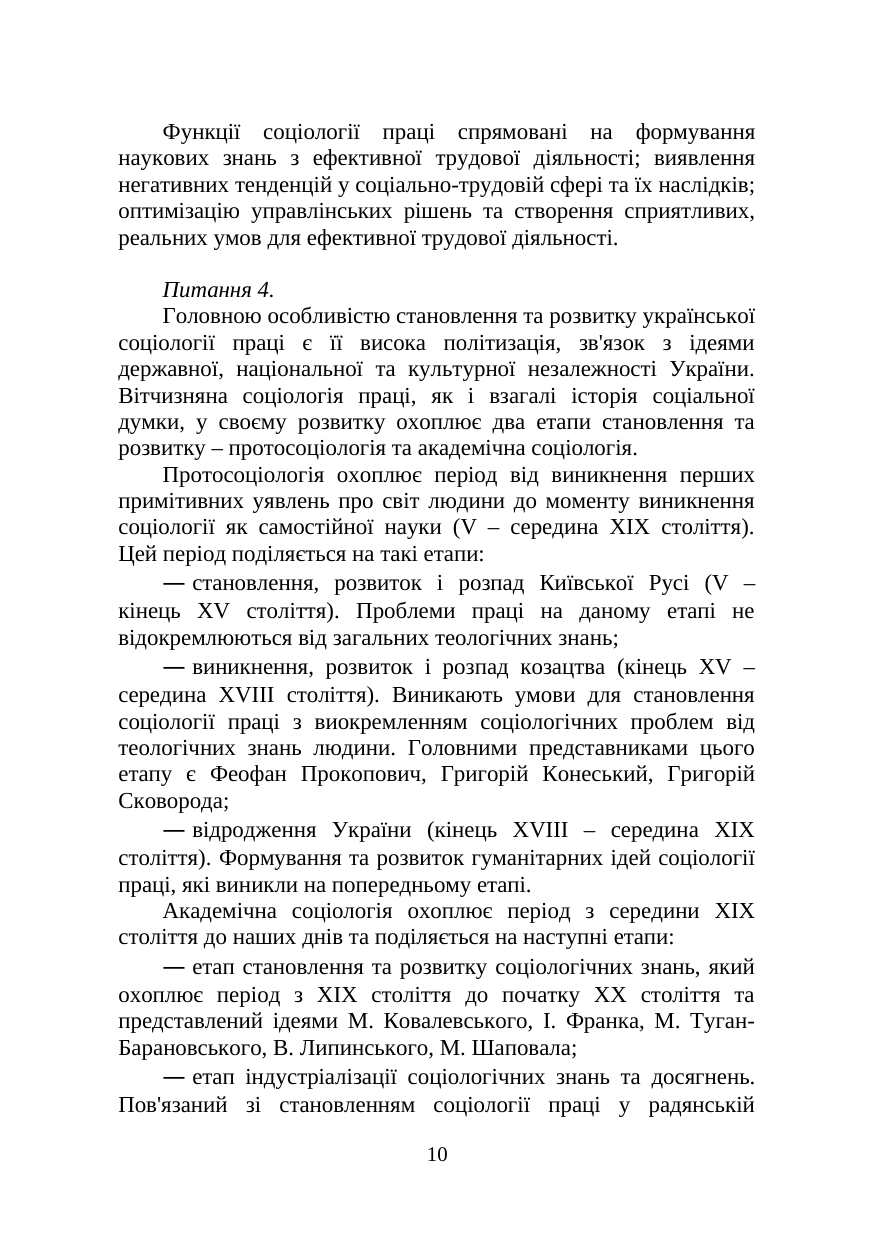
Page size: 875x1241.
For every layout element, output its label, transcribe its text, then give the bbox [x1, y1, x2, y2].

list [118, 1060, 756, 1118]
text Протосоціологія охоплює період від виникнення перших примітивних уявлень про світ людини до моменту виникнення соціології як самостійної науки (V – середина XIX століття). Цей період поділяється на такі етапи: [118, 461, 756, 566]
text Головною особливістю становлення та розвитку української соціології праці є її висока політизація, зв'язок з ідеями державної, національної та культурної незалежності України. Вітчизняна соціологія праці, як і взагалі історія соціальної думки, у своєму розвитку охоплює два етапи становлення та розвитку – протосоціологія та академічна соціологія. [118, 303, 756, 461]
list становлення, розвиток і розпад Київської Русі (V – кінець XV століття). Проблеми праці на даному етапі не відокремлюються від загальних теологічних знань; [118, 566, 756, 650]
text Питання 4. [118, 276, 756, 303]
list виникнення, розвиток і розпад козацтва (кінець XV – середина XVІІІ століття). Виникають умови для становлення соціології праці з виокремленням соціологічних проблем від теологічних знань людини. Головними представниками цього етапу є Феофан Прокопович, Григорій Конеський, Григорій Сковорода; [118, 650, 756, 813]
list відродження України (кінець XVІІІ – середина XІX століття). Формування та розвиток гуманітарних ідей соціології праці, які виникли на попередньому етапі. [118, 813, 756, 897]
text Функції соціології праці спрямовані на формування наукових знань з ефективної трудової діяльності; виявлення негативних тенденцій у соціально-трудовій сфері та їх наслідків; оптимізацію управлінських рішень та створення сприятливих, реальних умов для ефективної трудової діяльності. [118, 118, 756, 250]
list Академічна соціологія охоплює період з середини XІX століття до наших днів та поділяється на наступні етапи: [118, 897, 756, 950]
list етап становлення та розвитку соціологічних знань, який охоплює період з XІX століття до початку XX століття та представлений ідеями М. Ковалевського, І. Франка, М. Туган-Барановського, В. Липинського, М. Шаповала; [118, 950, 756, 1060]
